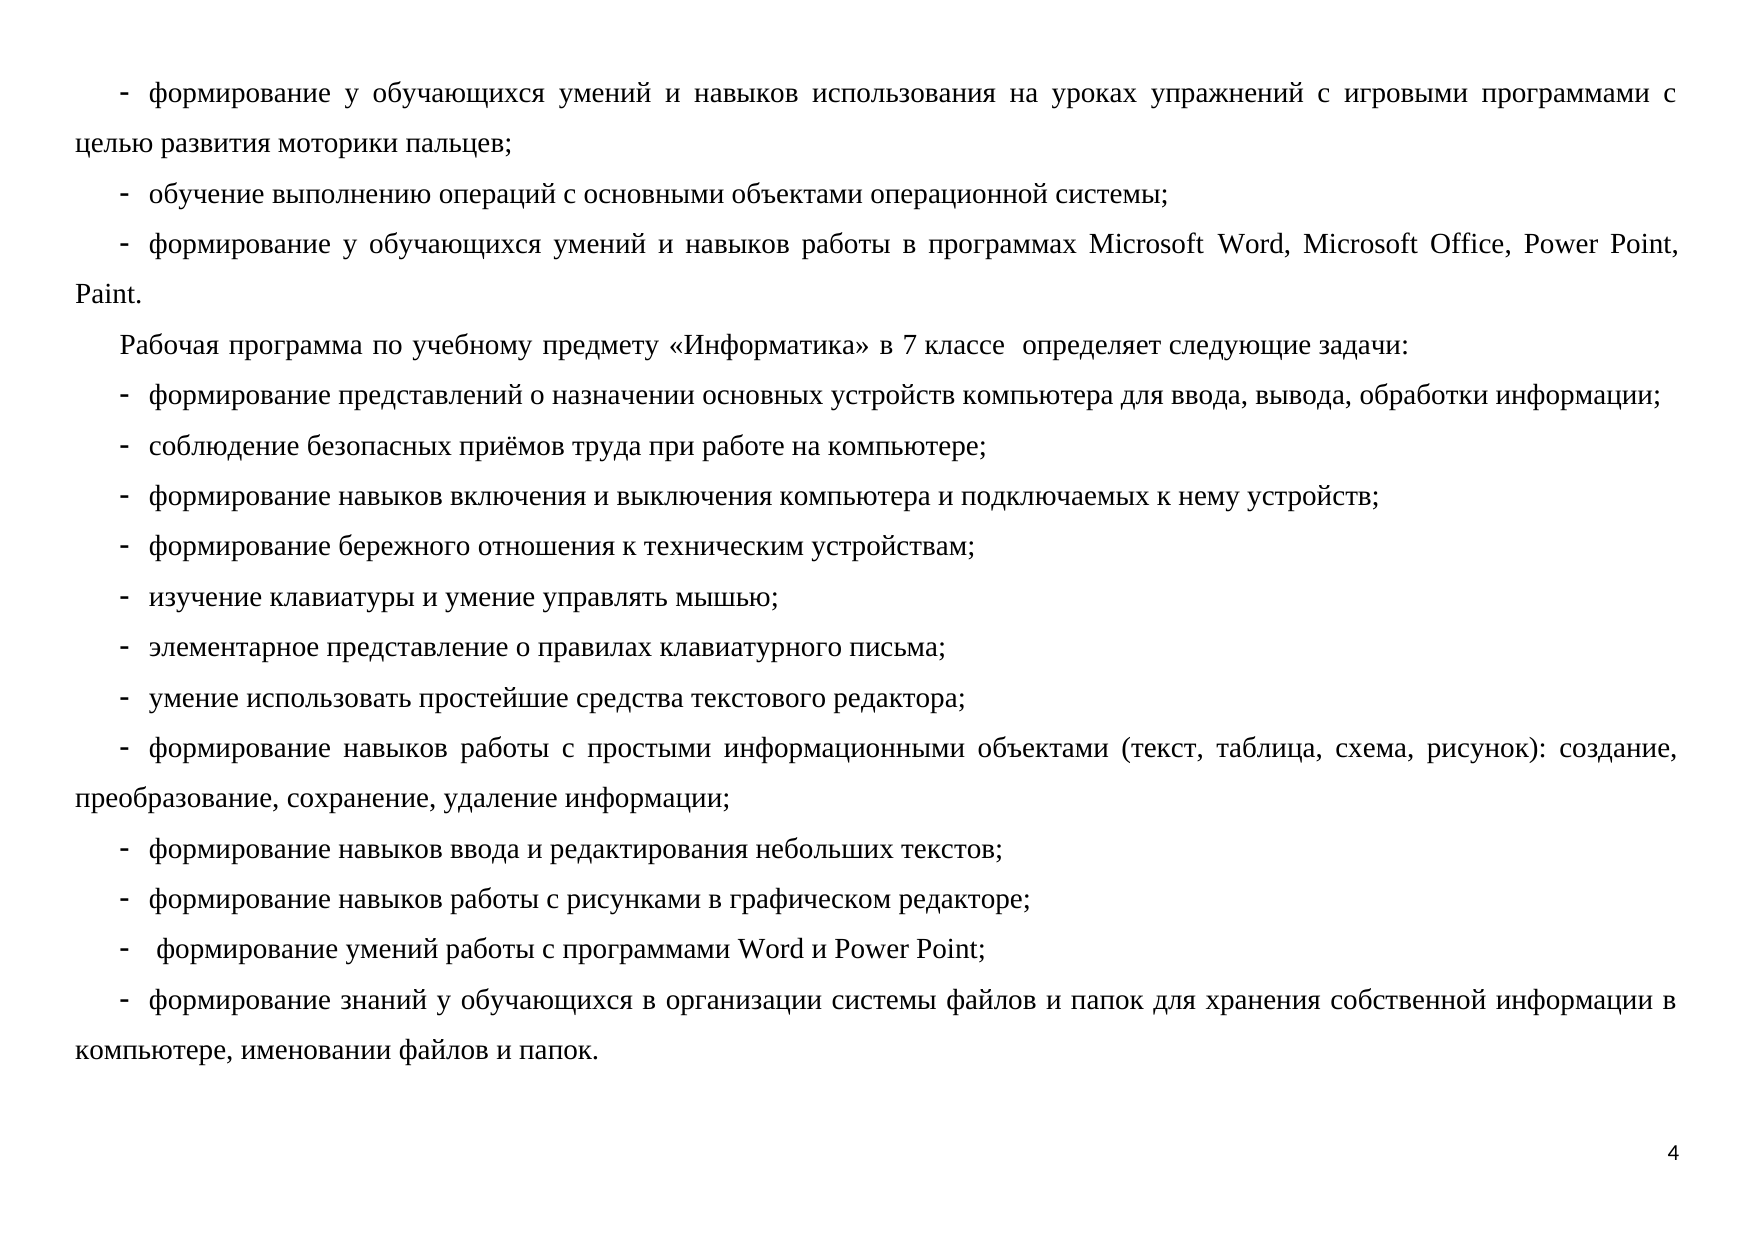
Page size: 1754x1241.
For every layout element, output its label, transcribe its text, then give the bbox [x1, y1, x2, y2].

list формирование у обучающихся умений и навыков работы в программах Microsoft Word, Microsoft Office, Power Point, Paint. [75, 226, 1679, 310]
text Рабочая программа по учебному предмету «Информатика» в 7 классе определяет следующие задачи: [82, 327, 1679, 360]
list формирование умений работы с программами Word и Power Point; [75, 932, 1679, 965]
list обучение выполнению операций с основными объектами операционной системы; [75, 176, 1679, 209]
list соблюдение безопасных приёмов труда при работе на компьютере; [75, 428, 1679, 461]
list формирование навыков работы с простыми информационными объектами (текст, таблица, схема, рисунок): создание, преобразование, сохранение, удаление информации; [75, 730, 1679, 814]
list формирование представлений о назначении основных устройств компьютера для ввода, вывода, обработки информации; [75, 377, 1679, 411]
list изучение клавиатуры и умение управлять мышью; [75, 579, 1679, 612]
list формирование навыков включения и выключения компьютера и подключаемых к нему устройств; [75, 478, 1679, 512]
list формирование бережного отношения к техническим устройствам; [75, 528, 1679, 562]
list формирование навыков ввода и редактирования небольших текстов; [75, 831, 1679, 864]
list формирование навыков работы с рисунками в графическом редакторе; [75, 881, 1679, 915]
list элементарное представление о правилах клавиатурного письма; [75, 629, 1679, 663]
list формирование знаний у обучающихся в организации системы файлов и папок для хранения собственной информации в компьютере, именовании файлов и папок. [75, 982, 1679, 1066]
list умение использовать простейшие средства текстового редактора; [75, 680, 1679, 713]
list формирование у обучающихся умений и навыков использования на уроках упражнений с игровыми программами с целью развития моторики пальцев; [75, 75, 1679, 159]
